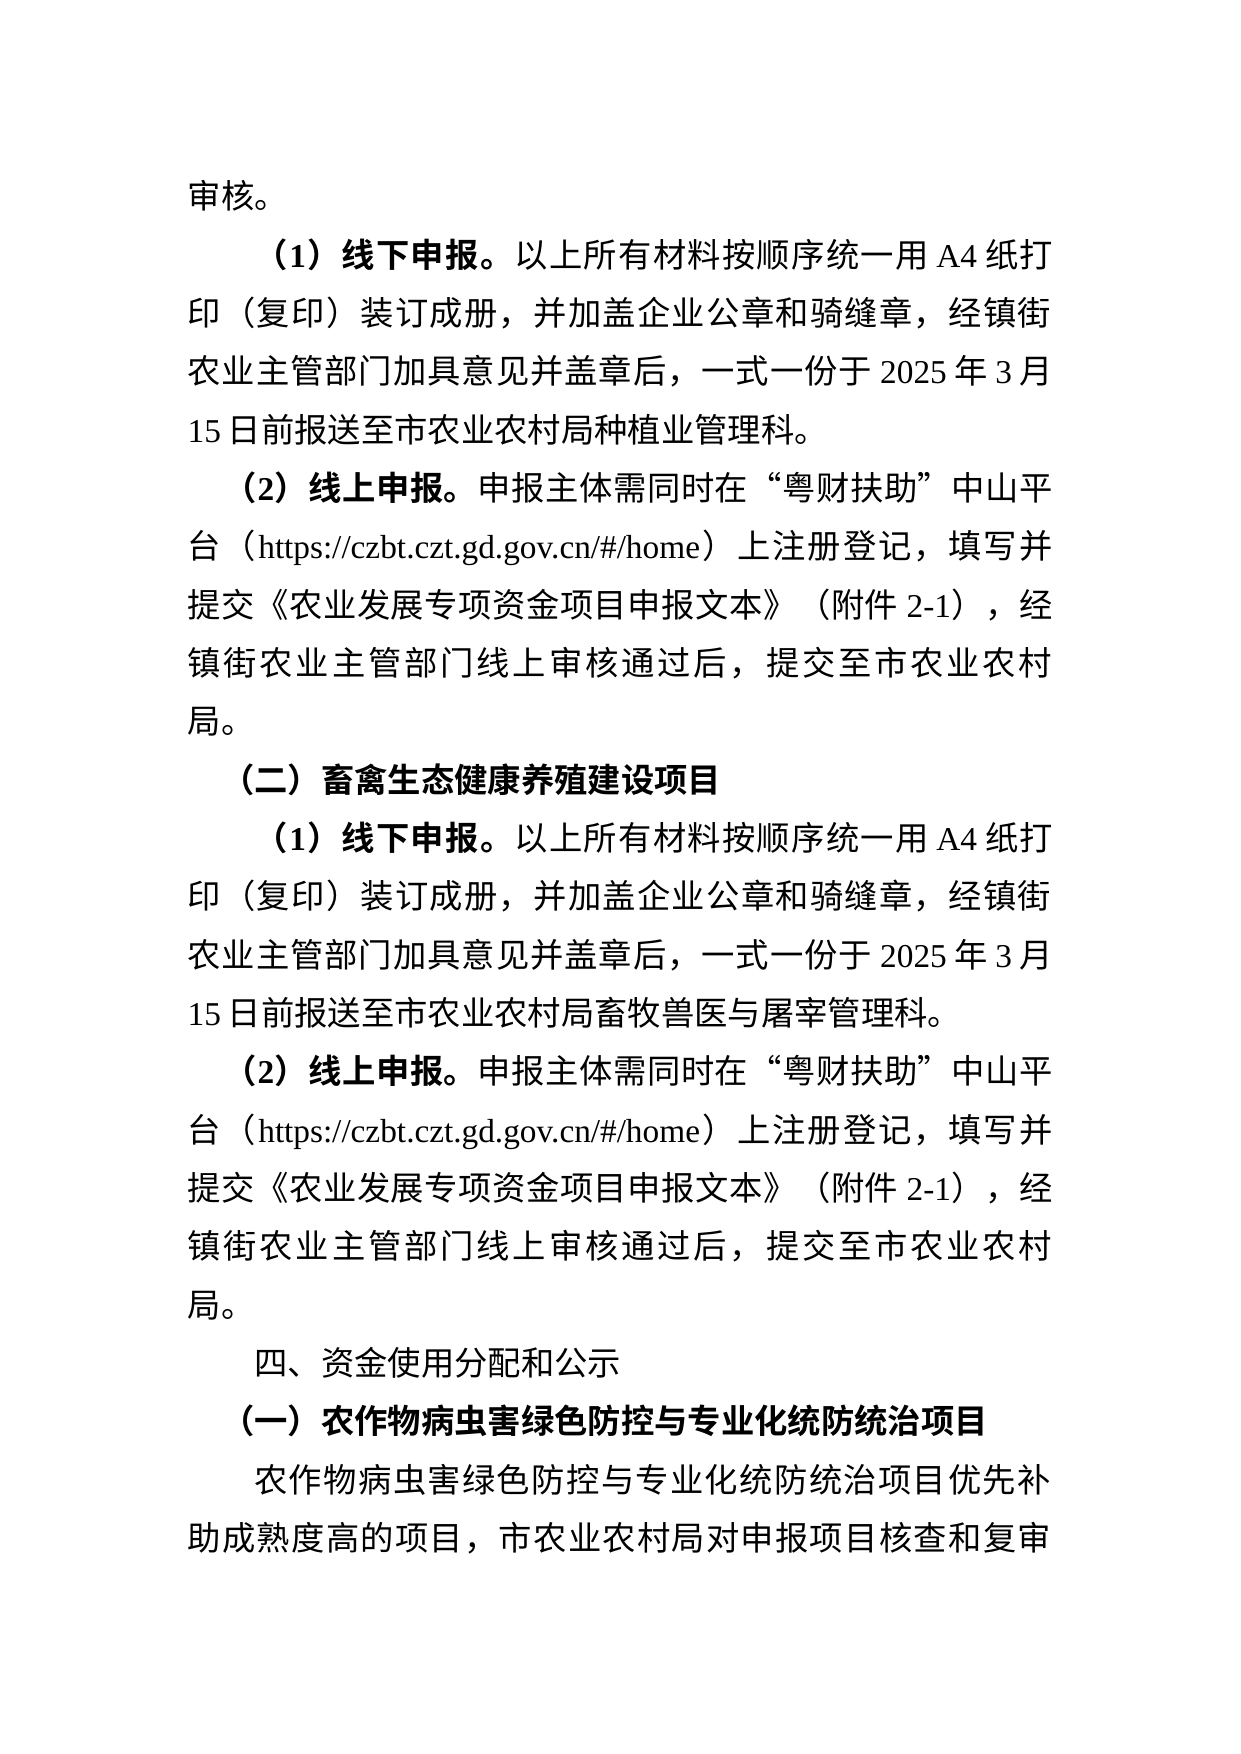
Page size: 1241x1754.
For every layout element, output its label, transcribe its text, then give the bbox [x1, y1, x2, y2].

list （1）线下申报。以上所有材料按顺序统一用A4纸打印（复印）装订成册，并加盖企业公章和骑缝章，经镇街农业主管部门加具意见并盖章后，一式一份于2025年3月15日前报送至市农业农村局种植业管理科。 （2）线上申报。申报主体需同时在“粤财扶助”中山平台（https://czbt.czt.gd.gov.cn/#/home）上注册登记，填写并提交《农业发展专项资金项目申报文本》（附件2-1），经镇街农业主管部门线上审核通过后，提交至市农业农村局。 [187, 220, 1053, 745]
list （1）线下申报。以上所有材料按顺序统一用A4纸打印（复印）装订成册，并加盖企业公章和骑缝章，经镇街农业主管部门加具意见并盖章后，一式一份于2025年3月15日前报送至市农业农村局畜牧兽医与屠宰管理科。 （2）线上申报。申报主体需同时在“粤财扶助”中山平台（https://czbt.czt.gd.gov.cn/#/home）上注册登记，填写并提交《农业发展专项资金项目申报文本》（附件2-1），经镇街农业主管部门线上审核通过后，提交至市农业农村局。 [187, 804, 1053, 1329]
list （二）畜禽生态健康养殖建设项目 [187, 745, 1053, 804]
text 四、资金使用分配和公示 [187, 1329, 1053, 1387]
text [187, 1445, 1053, 1562]
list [187, 162, 1053, 220]
list （一）农作物病虫害绿色防控与专业化统防统治项目 [187, 1387, 1053, 1445]
